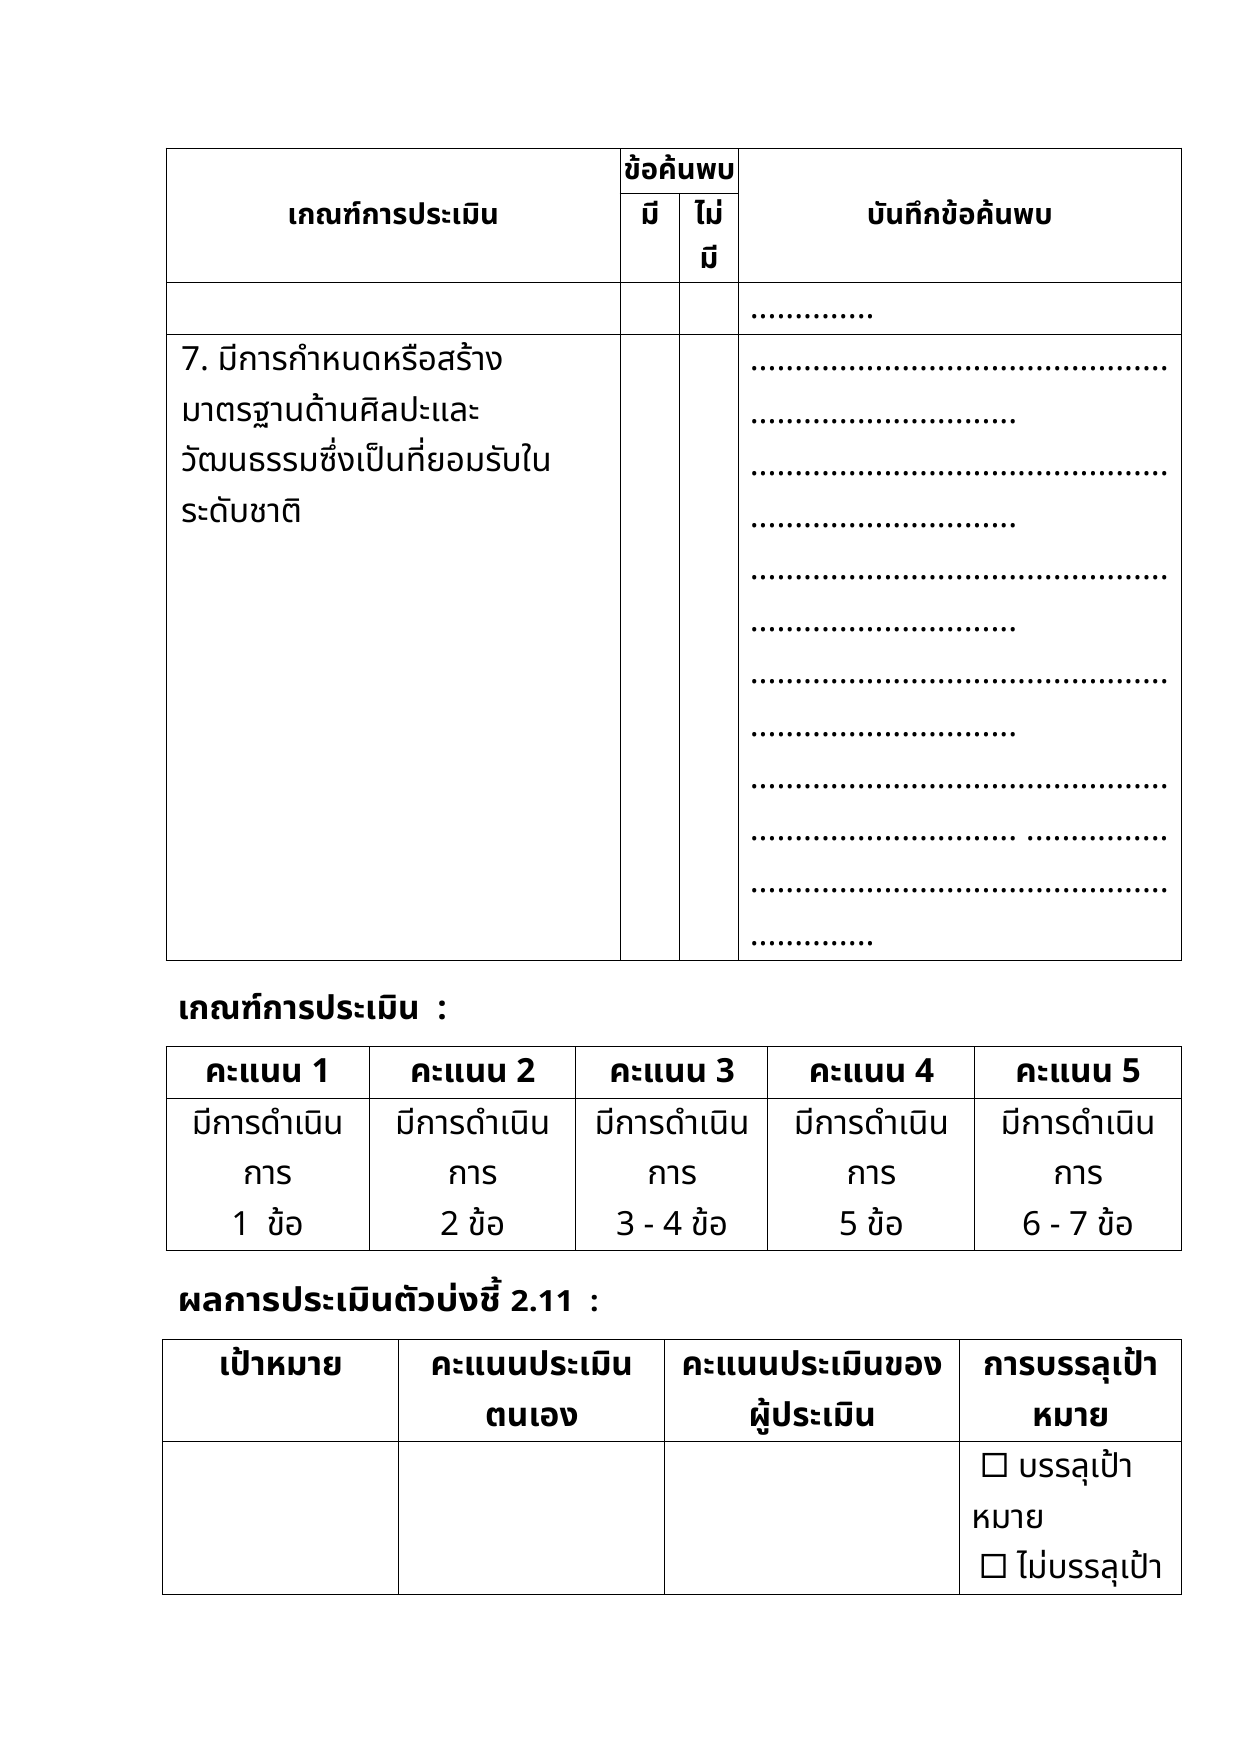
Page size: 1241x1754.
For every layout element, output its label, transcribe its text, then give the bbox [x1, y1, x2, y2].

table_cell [167, 283, 620, 334]
table_cell [665, 1442, 959, 1593]
table_cell [399, 1442, 664, 1593]
table_header เป้าหมาย [163, 1340, 398, 1441]
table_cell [960, 1442, 1181, 1593]
table_cell [163, 1442, 398, 1593]
table_header การบรรลุเป้าหมาย [960, 1340, 1181, 1441]
text ผลการประเมินตัวบ่งชี้ 2.11 : [177, 1276, 1132, 1327]
table_cell มีการดำเนินการ 6 - 7 ข้อ [975, 1099, 1181, 1250]
table_header เกณฑ์การประเมิน [167, 149, 620, 282]
table_cell มีการดำเนินการ 3 - 4 ข้อ [576, 1099, 767, 1250]
table_header คะแนน 3 [576, 1047, 767, 1098]
table_header คะแนน 1 [167, 1047, 369, 1098]
table_header คะแนน 5 [975, 1047, 1181, 1098]
table_cell [680, 283, 738, 334]
table_header คะแนน 2 [370, 1047, 575, 1098]
table_header คะแนนประเมินตนเอง [399, 1340, 664, 1441]
table_header บันทึกข้อค้นพบ [739, 149, 1181, 282]
table_cell มีการดำเนินการ 2 ข้อ [370, 1099, 575, 1250]
text เกณฑ์การประเมิน : [177, 984, 1122, 1035]
table_cell มี [621, 194, 679, 282]
table_cell มีการดำเนินการ 5 ข้อ [768, 1099, 974, 1250]
table_header ข้อค้นพบ [621, 149, 738, 193]
table_cell 7. มีการกำหนดหรือสร้างมาตรฐานด้านศิลปะและวัฒนธรรมซึ่งเป็นที่ยอมรับในระดับชาติ [167, 335, 620, 960]
table_header คะแนนประเมินของผู้ประเมิน [665, 1340, 959, 1441]
table_cell [680, 335, 738, 960]
table_cell [621, 335, 679, 960]
table_cell มีการดำเนินการ 1 ข้อ [167, 1099, 369, 1250]
table_header คะแนน 4 [768, 1047, 974, 1098]
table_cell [739, 283, 1181, 334]
table_cell ไม่มี [680, 194, 738, 282]
table_cell [621, 283, 679, 334]
